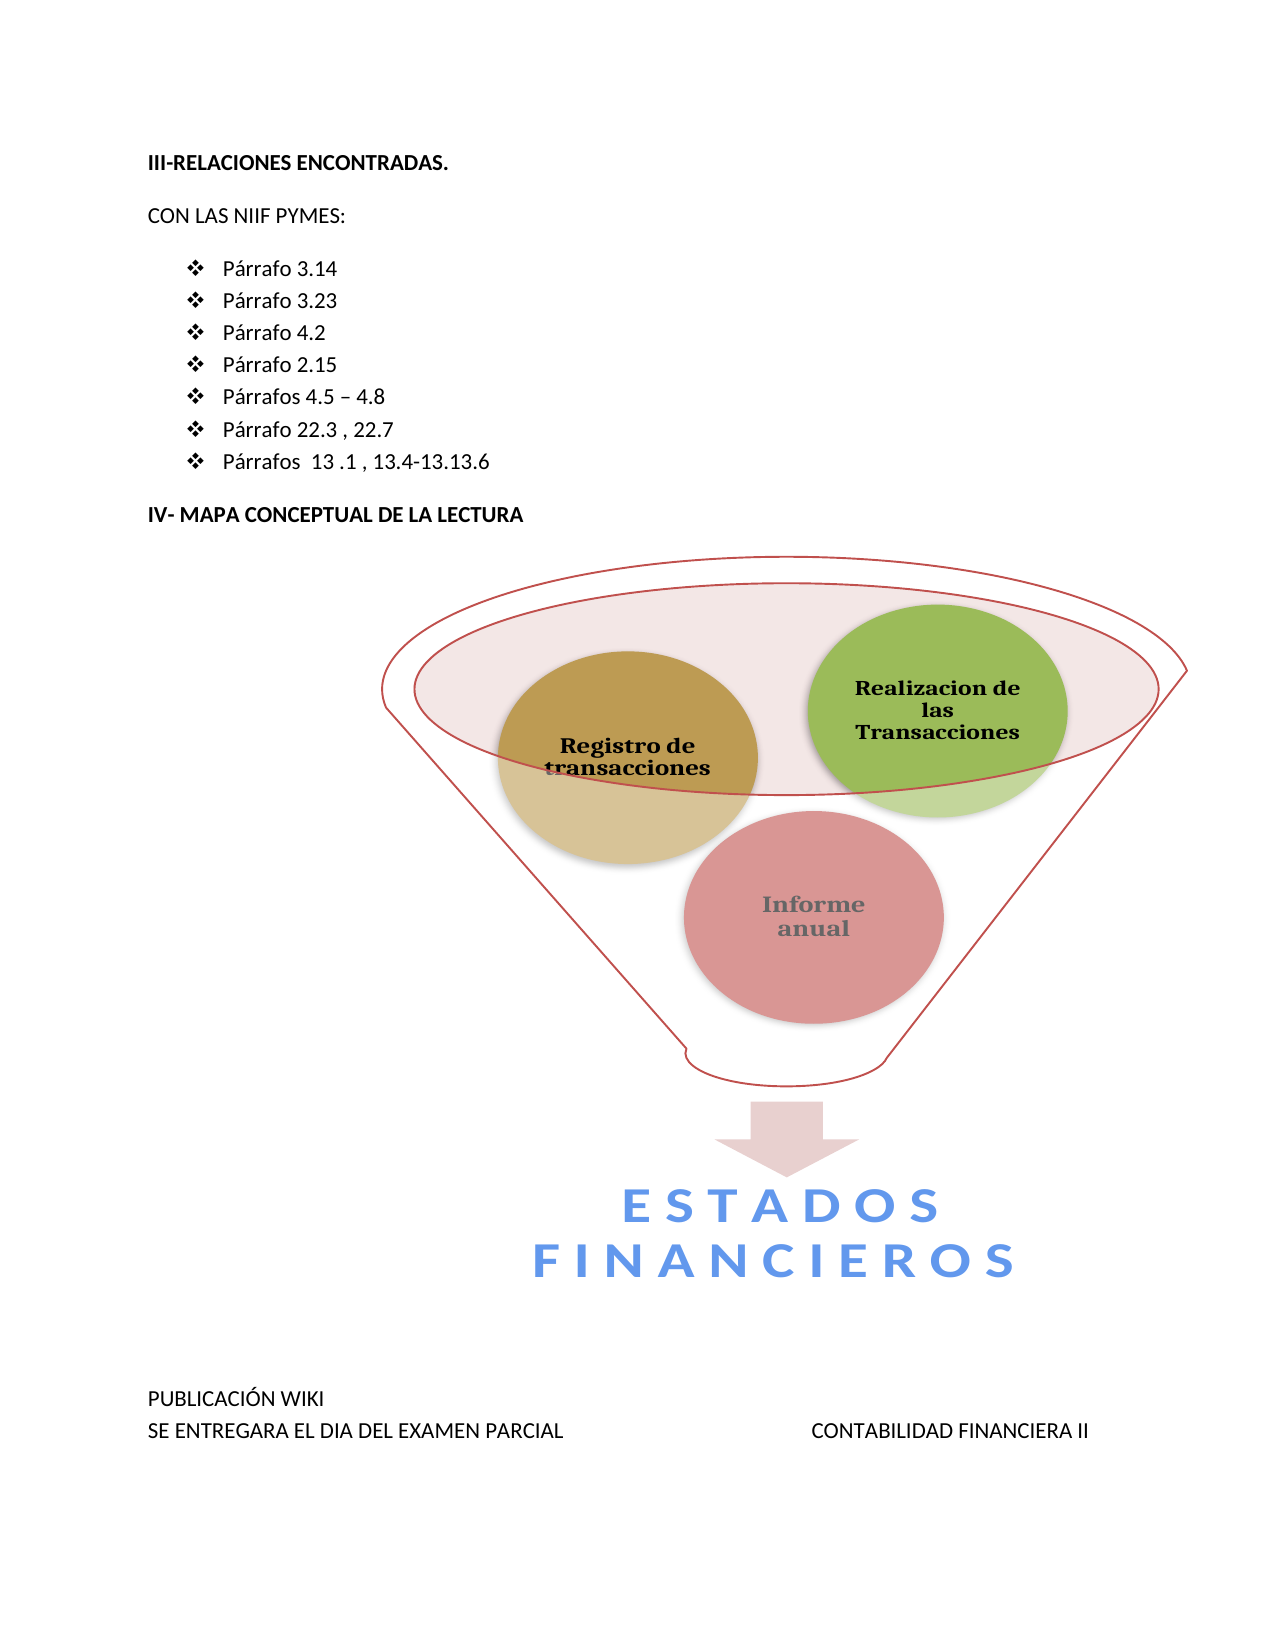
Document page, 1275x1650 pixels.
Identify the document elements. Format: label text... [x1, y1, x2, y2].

text III-RELACIONES ENCONTRADAS. [148, 148, 1127, 176]
text SE ENTREGARA EL DIA DEL EXAMEN PARCIAL CONTABILIDAD FINANCIERA II [148, 1416, 1127, 1477]
list Párrafos 13 .1 , 13.4-13.13.6 [185, 447, 1127, 475]
list Párrafo 3.14 [185, 254, 1127, 282]
list Párrafo 2.15 [185, 350, 1127, 378]
text IV- MAPA CONCEPTUAL DE LA LECTURA [148, 500, 1127, 528]
list Párrafos 4.5 – 4.8 [185, 382, 1127, 411]
list Párrafo 4.2 [185, 318, 1127, 346]
text PUBLICACIÓN WIKI [148, 1384, 1127, 1412]
list Párrafo 22.3 , 22.7 [185, 415, 1127, 443]
list Párrafo 3.23 [185, 286, 1127, 314]
text CON LAS NIIF PYMES: [148, 201, 1127, 229]
